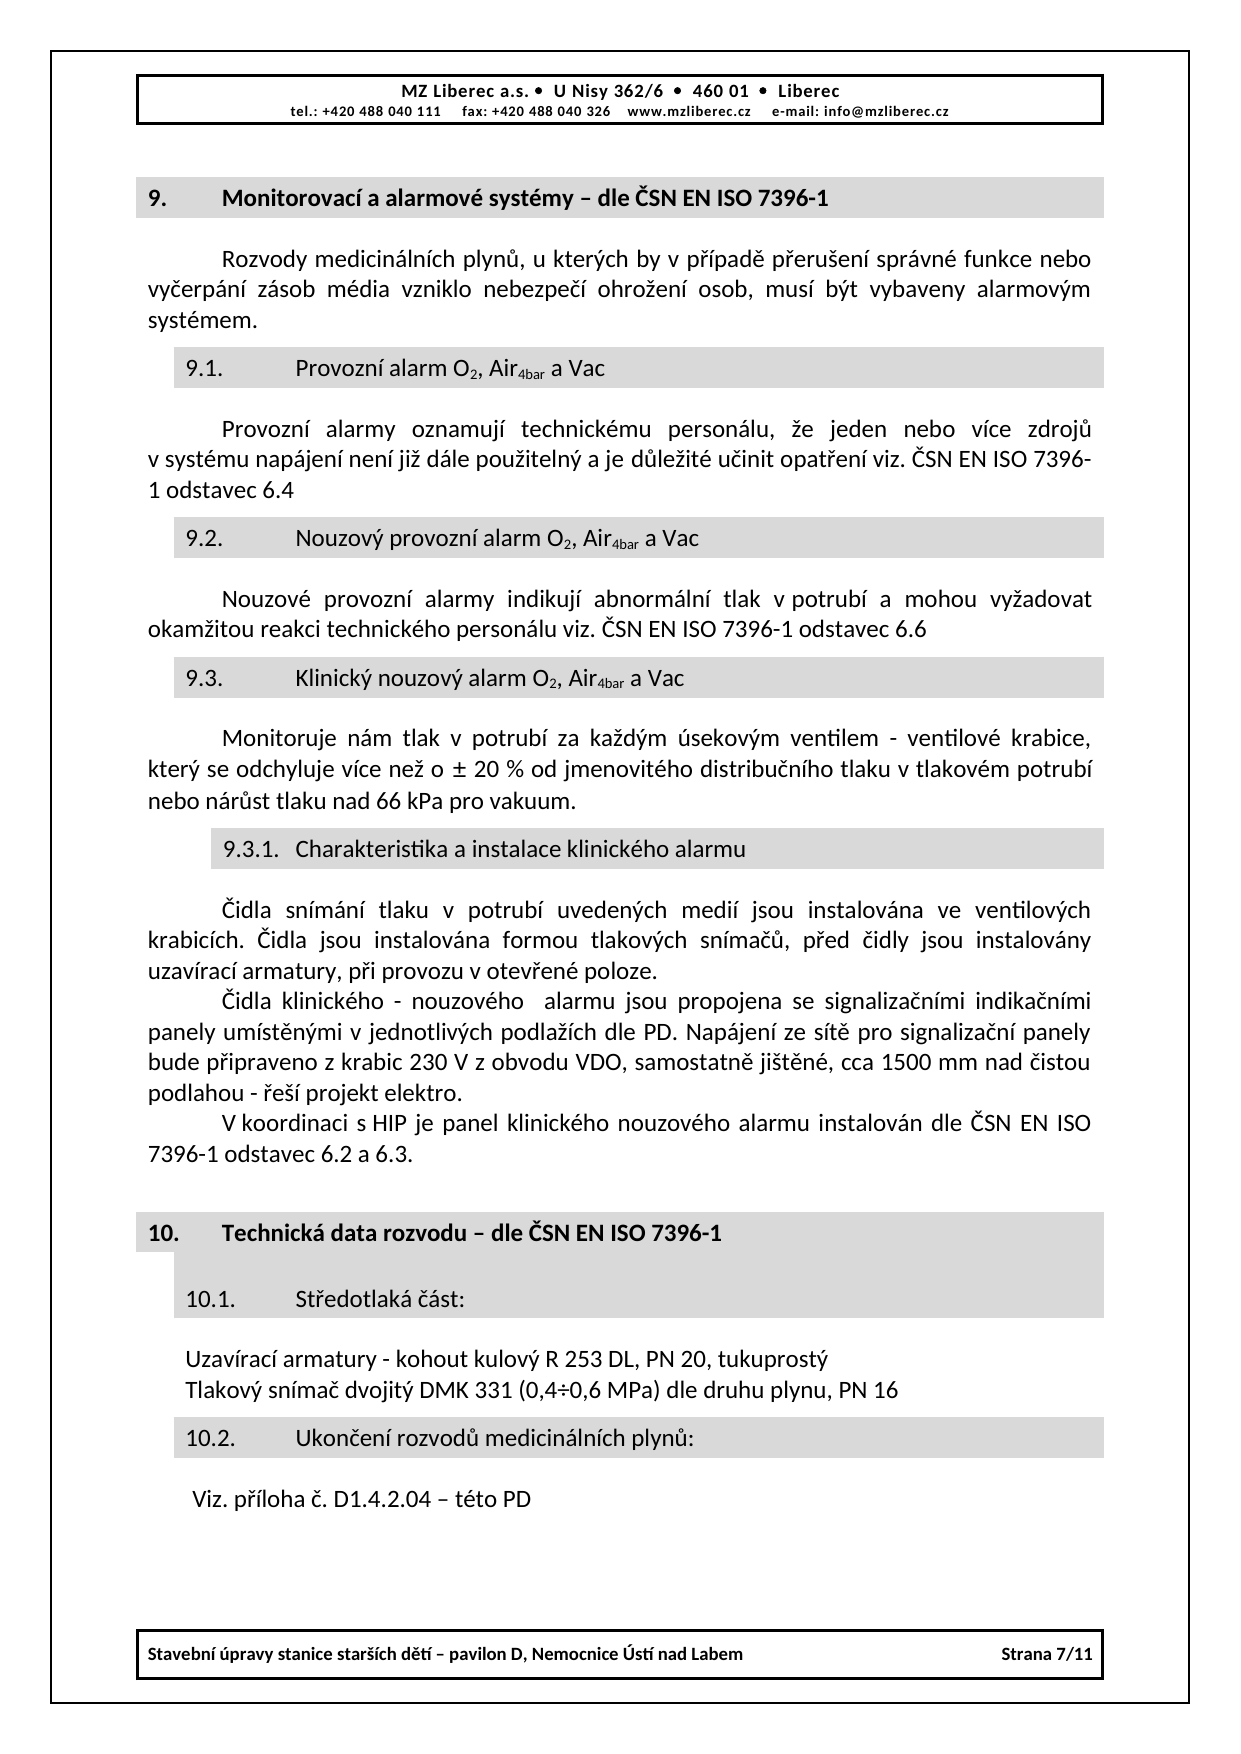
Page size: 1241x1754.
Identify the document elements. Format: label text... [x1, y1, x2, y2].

subtitle Technická data rozvodu – dle ČSN EN ISO 7396-1 [139, 1215, 1101, 1249]
text V koordinaci s HIP je panel klinického nouzového alarmu instalován dle ČSN EN ISO 7396-1 odstavec 6.2 a 6.3. [148, 1107, 1092, 1168]
subtitle Charakteristika a instalace klinického alarmu [214, 831, 1101, 866]
subtitle Monitorovací a alarmové systémy – dle ČSN EN ISO 7396-1 [139, 180, 1101, 215]
subtitle Ukončení rozvodů medicinálních plynů: [177, 1420, 1101, 1455]
text Uzavírací armatury - kohout kulový R 253 DL, PN 20, tukuprostý [148, 1343, 1092, 1374]
text Viz. příloha č. D1.4.2.04 – této PD [148, 1483, 1092, 1513]
text Čidla klinického - nouzového alarmu jsou propojena se signalizačními indikačními panely umístěnými v jednotlivých podlažích dle PD. Napájení ze sítě pro signalizační panely bude připraveno z krabic 230 V z obvodu VDO, samostatně jištěné, cca 1500 mm nad čistou podlahou - řeší projekt elektro. [148, 985, 1092, 1107]
subtitle Nouzový provozní alarm O2, Air4bar a Vac [177, 520, 1101, 555]
text Čidla snímání tlaku v potrubí uvedených medií jsou instalována ve ventilových krabicích. Čidla jsou instalována formou tlakových snímačů, před čidly jsou instalovány uzavírací armatury, při provozu v otevřené poloze. [148, 894, 1092, 985]
text Provozní alarmy oznamují technickému personálu, že jeden nebo více zdrojů v systému napájení není již dále použitelný a je důležité učinit opatření viz. ČSN EN ISO 7396-1 odstavec 6.4 [148, 413, 1092, 505]
text Rozvody medicinálních plynů, u kterých by v případě přerušení správné funkce nebo vyčerpání zásob média vzniklo nebezpečí ohrožení osob, musí být vybaveny alarmovým systémem. [148, 243, 1092, 335]
text Tlakový snímač dvojitý DMK 331 (0,4÷0,6 MPa) dle druhu plynu, PN 16 [148, 1374, 1092, 1404]
subtitle Klinický nouzový alarm O2, Air4bar a Vac [177, 660, 1101, 694]
text Nouzové provozní alarmy indikují abnormální tlak v potrubí a mohou vyžadovat okamžitou reakci technického personálu viz. ČSN EN ISO 7396-1 odstavec 6.6 [148, 583, 1092, 644]
subtitle Středotlaká část: [177, 1281, 1101, 1315]
text Monitoruje nám tlak v potrubí za každým úsekovým ventilem - ventilové krabice, který se odchyluje více než o 20 % od jmenovitého distribučního tlaku v tlakovém potrubí nebo nárůst tlaku nad 66 kPa pro vakuum. [148, 723, 1092, 815]
subtitle Provozní alarm O2, Air4bar a Vac [177, 350, 1101, 385]
